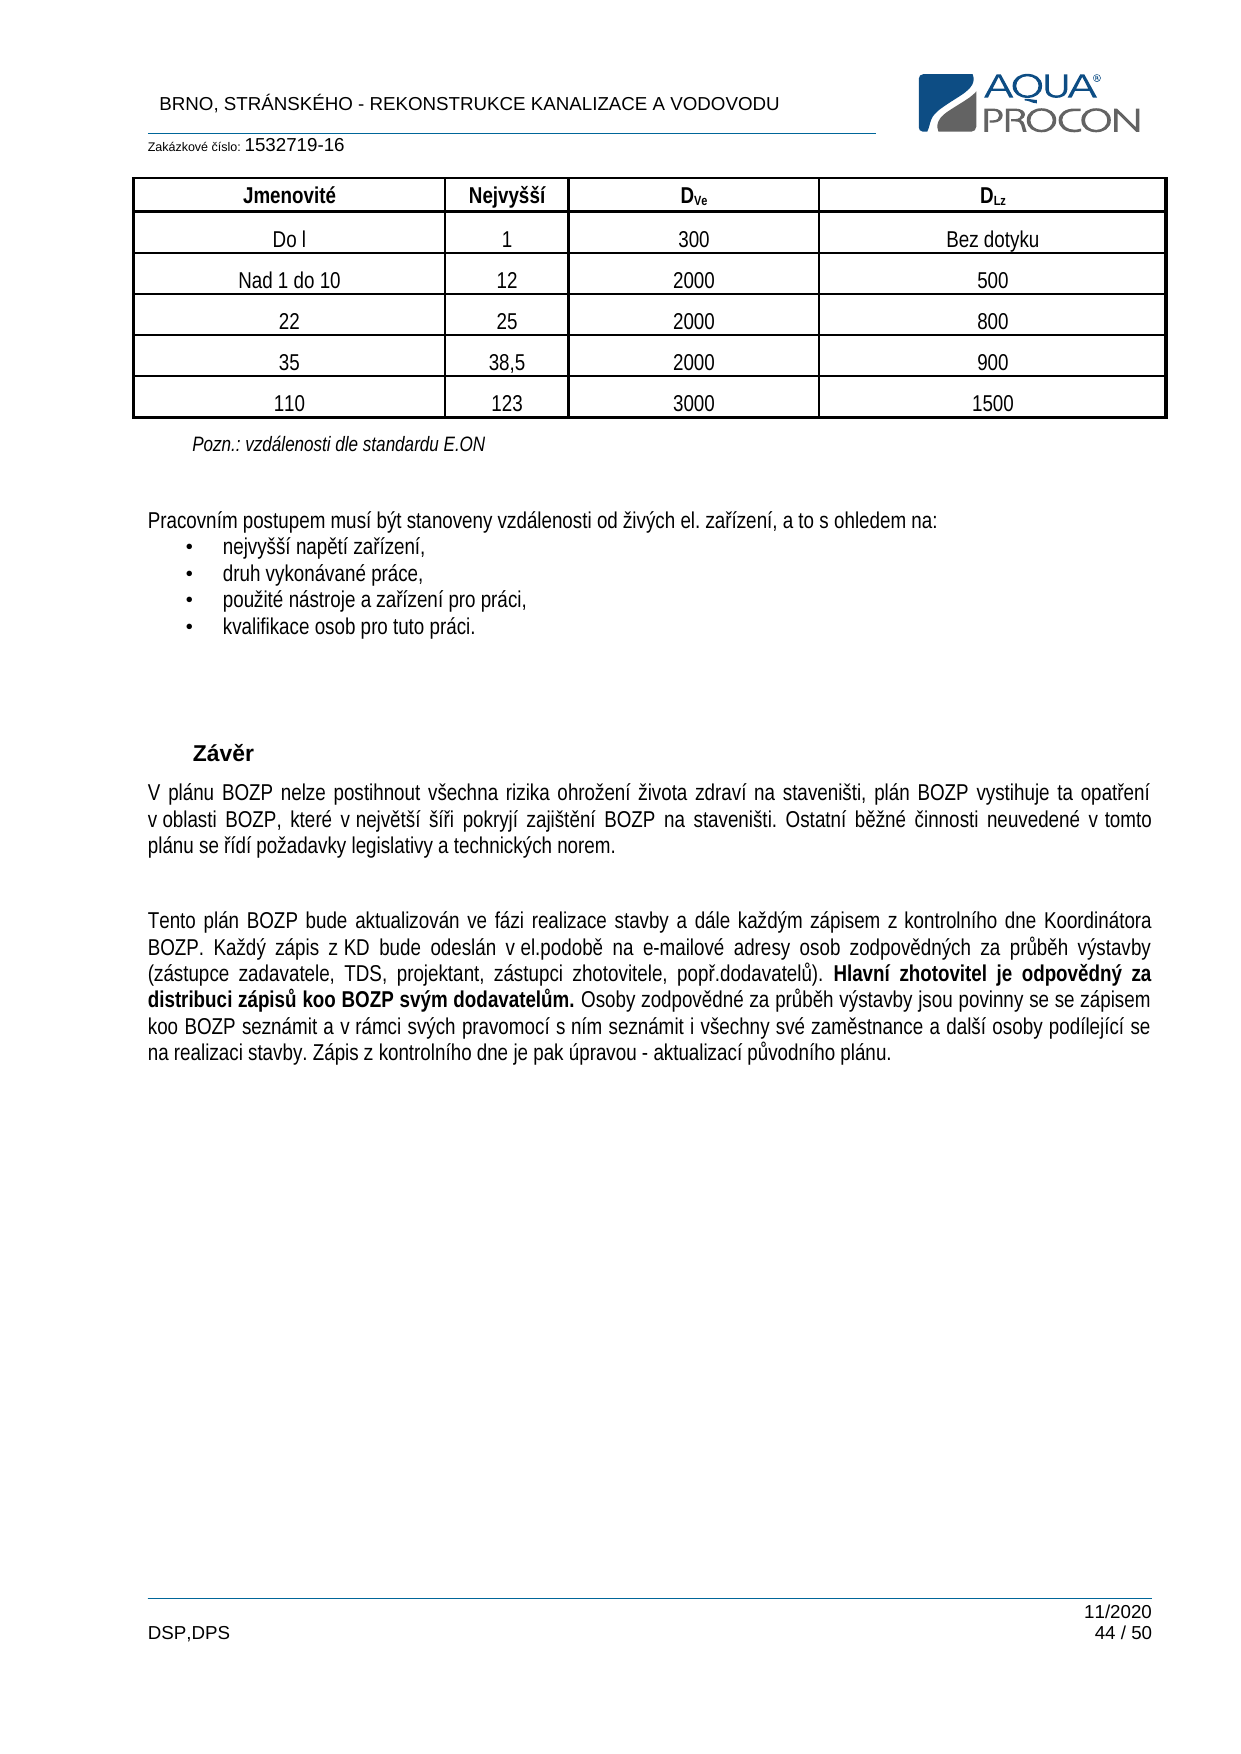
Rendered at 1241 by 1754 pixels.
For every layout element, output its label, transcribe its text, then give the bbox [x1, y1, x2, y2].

table_cell 35 [135, 336, 444, 375]
list nejvyšší napětí zařízení, [185, 533, 1152, 560]
table_cell 25 [446, 295, 567, 334]
table_cell 2000 [570, 254, 818, 293]
subtitle Závěr [148, 740, 1152, 767]
table_cell 500 [820, 254, 1164, 293]
table_cell 38,5 [446, 336, 567, 375]
table_cell Nad 1 do 10 [135, 254, 444, 293]
table_cell 123 [446, 377, 567, 416]
text Tento plán BOZP bude aktualizován ve fázi realizace stavby a dále každým zápisem z kontrolního dne Koordinátora BOZP. Každý zápis z KD bude odeslán v el.podobě na e-mailové adresy osob zodpovědných za průběh výstavby (zástupce zadavatele, TDS, projektant, zástupci zhotovitele, popř.dodavatelů). Hlavní zhotovitel je odpovědný za distribuci zápisů koo BOZP svým dodavatelům. Osoby zodpovědné za průběh výstavby jsou povinny se se zápisem koo BOZP seznámit a v rámci svých pravomocí s ním seznámit i všechny své zaměstnance a další osoby podílející se na realizaci stavby. Zápis z kontrolního dne je pak úpravou - aktualizací původního plánu. [148, 907, 1152, 1065]
table_cell Jmenovité [135, 179, 444, 210]
list použité nástroje a zařízení pro práci, [185, 586, 1152, 613]
text Pozn.: vzdálenosti dle standardu E.ON [192, 432, 1152, 456]
table_cell 800 [820, 295, 1164, 334]
table_cell 1 [446, 213, 567, 252]
list kvalifikace osob pro tuto práci. [185, 613, 1152, 639]
text Pracovním postupem musí být stanoveny vzdálenosti od živých el. zařízení, a to s ohledem na: [148, 507, 1152, 533]
table_cell DLz [820, 179, 1164, 210]
list druh vykonávané práce, [185, 560, 1152, 586]
table_cell 900 [820, 336, 1164, 375]
table_cell 110 [135, 377, 444, 416]
table_cell 12 [446, 254, 567, 293]
table_cell 3000 [570, 377, 818, 416]
text V plánu BOZP nelze postihnout všechna rizika ohrožení života zdraví na staveništi, plán BOZP vystihuje ta opatření v oblasti BOZP, které v největší šíři pokryjí zajištění BOZP na staveništi. Ostatní běžné činnosti neuvedené v tomto plánu se řídí požadavky legislativy a technických norem. [148, 779, 1152, 858]
table_cell 1500 [820, 377, 1164, 416]
table_cell DVe [570, 179, 818, 210]
table_cell 2000 [570, 336, 818, 375]
table_cell 300 [570, 213, 818, 252]
table_cell 2000 [570, 295, 818, 334]
table_cell 22 [135, 295, 444, 334]
table_cell Do l [135, 213, 444, 252]
table_cell Bez dotyku [820, 213, 1164, 252]
table_cell Nejvyšší [446, 179, 567, 210]
